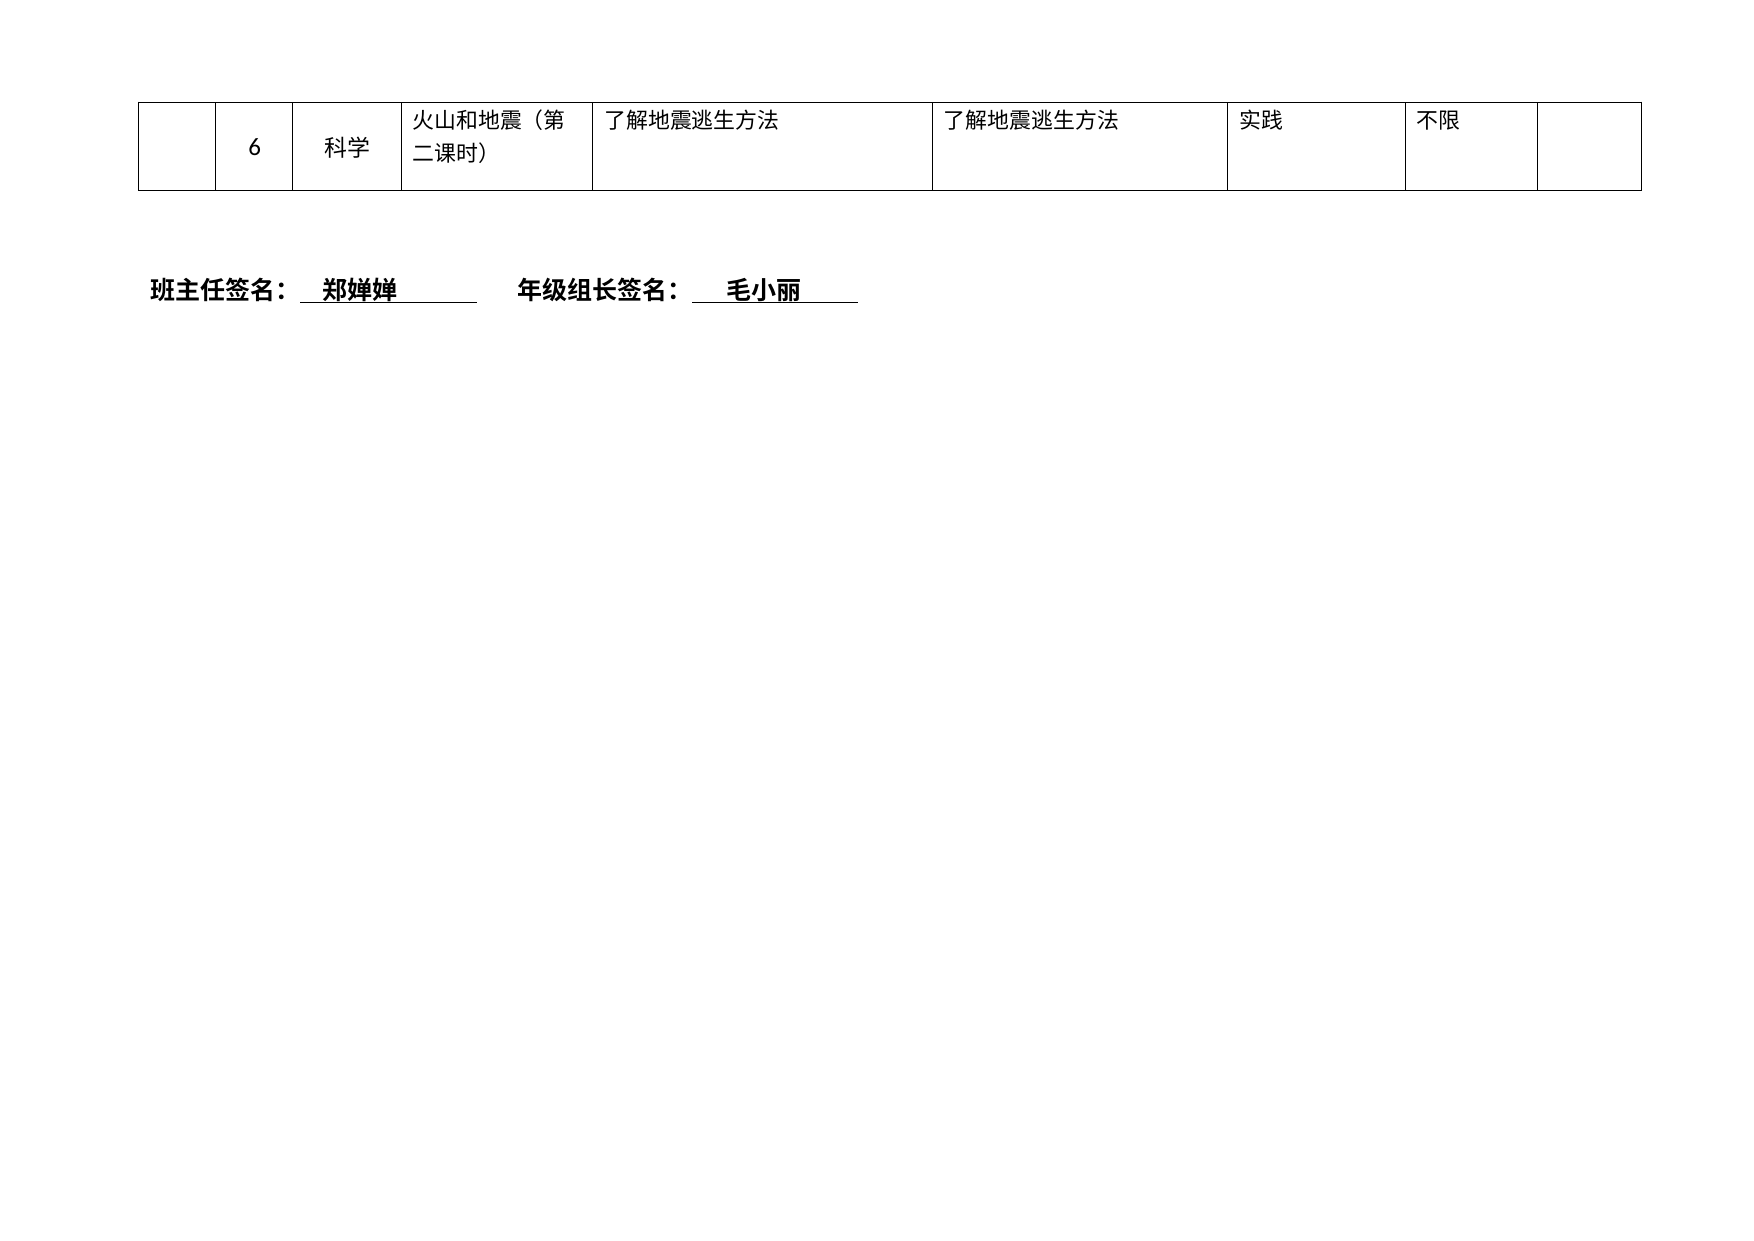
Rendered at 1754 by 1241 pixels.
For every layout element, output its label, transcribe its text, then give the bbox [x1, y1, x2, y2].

table_cell 6 [216, 103, 292, 190]
text 班主任签名： 郑婵婵 年级组长签名： 毛小丽 [150, 256, 1604, 321]
table_cell 了解地震逃生方法 [933, 103, 1227, 190]
table_cell 不限 [1406, 103, 1537, 190]
table_cell 科学 [293, 103, 401, 190]
table_cell 实践 [1228, 103, 1405, 190]
table_cell 火山和地震（第二课时） [402, 103, 592, 190]
table_cell 了解地震逃生方法 [593, 103, 932, 190]
